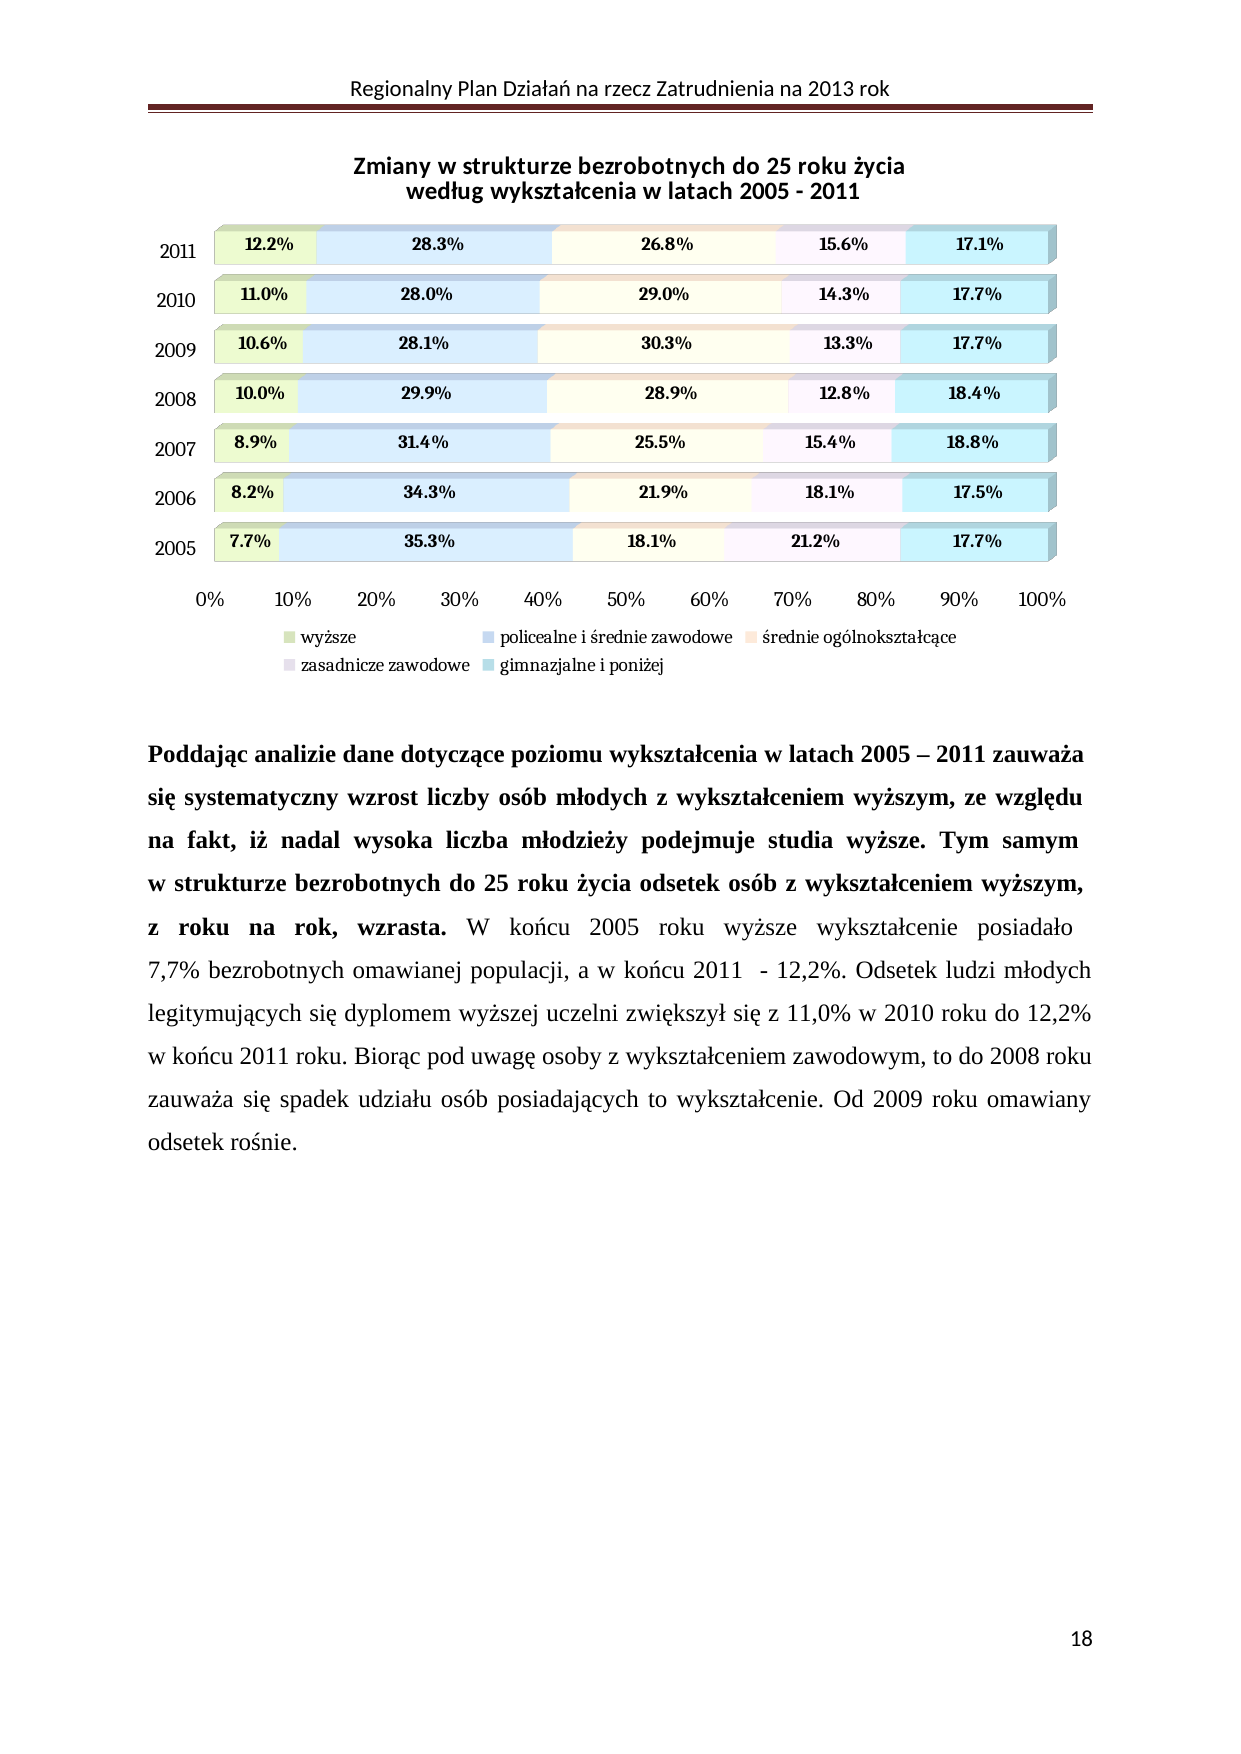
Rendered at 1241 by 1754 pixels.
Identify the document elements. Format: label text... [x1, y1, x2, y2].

text Poddając analizie dane dotyczące poziomu wykształcenia w latach 2005 – 2011 zauważa się systematyczny wzrost liczby osób młodych z wykształceniem wyższym, ze względu na fakt, iż nadal wysoka liczba młodzieży podejmuje studia wyższe. Tym samym w strukturze bezrobotnych do 25 roku życia odsetek osób z wykształceniem wyższym, z roku na rok, wzrasta. W końcu 2005 roku wyższe wykształcenie posiadało 7,7% bezrobotnych omawianej populacji, a w końcu 2011 - 12,2%. Odsetek ludzi młodych legitymujących się dyplomem wyższej uczelni zwiększył się z 11,0% w 2010 roku do 12,2% w końcu 2011 roku. Biorąc pod uwagę osoby z wykształceniem zawodowym, to do 2008 roku zauważa się spadek udziału osób posiadających to wykształcenie. Od 2009 roku omawiany odsetek rośnie. [148, 739, 1093, 1156]
